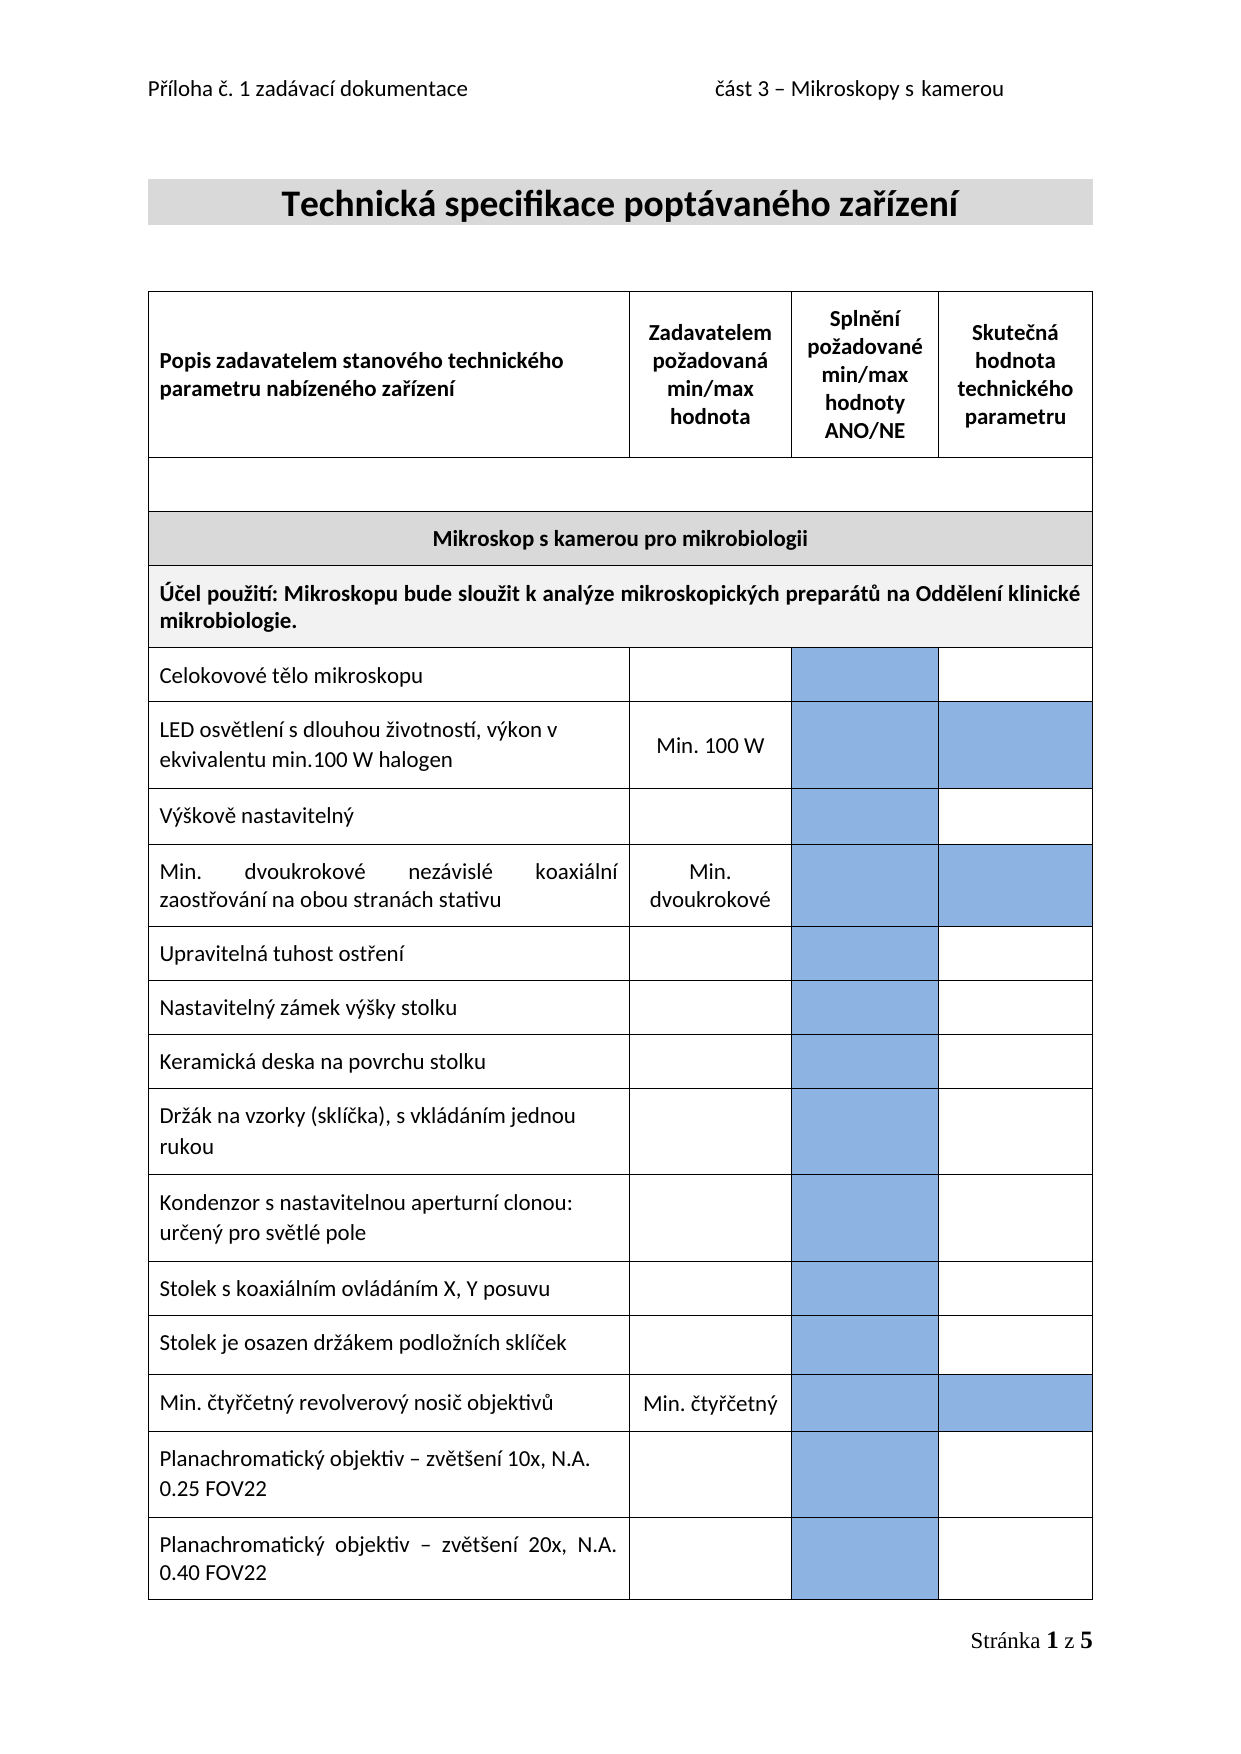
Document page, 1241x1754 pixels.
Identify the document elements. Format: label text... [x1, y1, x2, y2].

table_cell Min. 100 W [630, 702, 791, 788]
table_cell Planachromatický objektiv – zvětšení 20x, N.A. 0.40 FOV22 [149, 1518, 629, 1599]
table_cell [630, 981, 791, 1034]
table_cell Mikroskop s kamerou pro mikrobiologii [149, 512, 1092, 565]
table_cell Výškově nastavitelný [149, 789, 629, 844]
text Technická specifikace poptávaného zařízení [148, 179, 1093, 225]
table_cell Min. dvoukrokové nezávislé koaxiální zaostřování na obou stranách stativu [149, 845, 629, 926]
table_cell [630, 1089, 791, 1174]
table_cell [939, 1432, 1092, 1517]
table_cell [792, 1262, 938, 1315]
table_cell Účel použití: Mikroskopu bude sloužit k analýze mikroskopických preparátů na Oddělení klinické mikrobiologie. [149, 566, 1092, 647]
table_cell Nastavitelný zámek výšky stolku [149, 981, 629, 1034]
table_cell [792, 1432, 938, 1517]
table_cell [939, 1375, 1092, 1431]
table_cell [630, 927, 791, 980]
table_cell [792, 927, 938, 980]
table_cell [939, 1316, 1092, 1374]
table_cell [939, 789, 1092, 844]
table_header Popis zadavatelem stanového technického parametru nabízeného zařízení [149, 292, 629, 457]
table_cell [792, 1518, 938, 1599]
table_cell [792, 1316, 938, 1374]
table_cell [939, 1262, 1092, 1315]
table_cell [149, 458, 1092, 511]
table_cell Min. čtyřčetný revolverový nosič objektivů [149, 1375, 629, 1431]
table_cell [792, 1089, 938, 1174]
table_cell [792, 789, 938, 844]
table_cell [939, 845, 1092, 926]
table_cell [630, 1432, 791, 1517]
table_cell [939, 1035, 1092, 1088]
table_cell [792, 1375, 938, 1431]
table_cell [792, 845, 938, 926]
table_cell Celokovové tělo mikroskopu [149, 648, 629, 701]
table_cell Stolek s koaxiálním ovládáním X, Y posuvu [149, 1262, 629, 1315]
table_header Splnění požadované min/max hodnoty ANO/NE [792, 292, 938, 457]
table_cell [630, 789, 791, 844]
table_cell [630, 1262, 791, 1315]
table_cell [792, 702, 938, 788]
table_cell [630, 1518, 791, 1599]
table_cell Stolek je osazen držákem podložních sklíček [149, 1316, 629, 1374]
table_cell Držák na vzorky (sklíčka), s vkládáním jednou rukou [149, 1089, 629, 1174]
table_cell [939, 1175, 1092, 1261]
table_cell [939, 927, 1092, 980]
table_header Skutečná hodnota technického parametru [939, 292, 1092, 457]
table_cell [939, 1089, 1092, 1174]
table_cell [630, 648, 791, 701]
table_cell Min. dvoukrokové [630, 845, 791, 926]
table_cell LED osvětlení s dlouhou životností, výkon v ekvivalentu min.100 W halogen [149, 702, 629, 788]
table_cell Min. čtyřčetný [630, 1375, 791, 1431]
table_cell [630, 1316, 791, 1374]
table_cell [792, 1175, 938, 1261]
table_cell Kondenzor s nastavitelnou aperturní clonou: určený pro světlé pole [149, 1175, 629, 1261]
table_cell [939, 981, 1092, 1034]
table_cell [630, 1035, 791, 1088]
table_cell Keramická deska na povrchu stolku [149, 1035, 629, 1088]
table_cell [792, 648, 938, 701]
table_cell [792, 981, 938, 1034]
table_cell Upravitelná tuhost ostření [149, 927, 629, 980]
table_cell [630, 1175, 791, 1261]
table_cell Planachromatický objektiv – zvětšení 10x, N.A. 0.25 FOV22 [149, 1432, 629, 1517]
table_cell [939, 648, 1092, 701]
table_header Zadavatelem požadovaná min/max hodnota [630, 292, 791, 457]
table_cell [792, 1035, 938, 1088]
table_cell [939, 702, 1092, 788]
table_cell [939, 1518, 1092, 1599]
